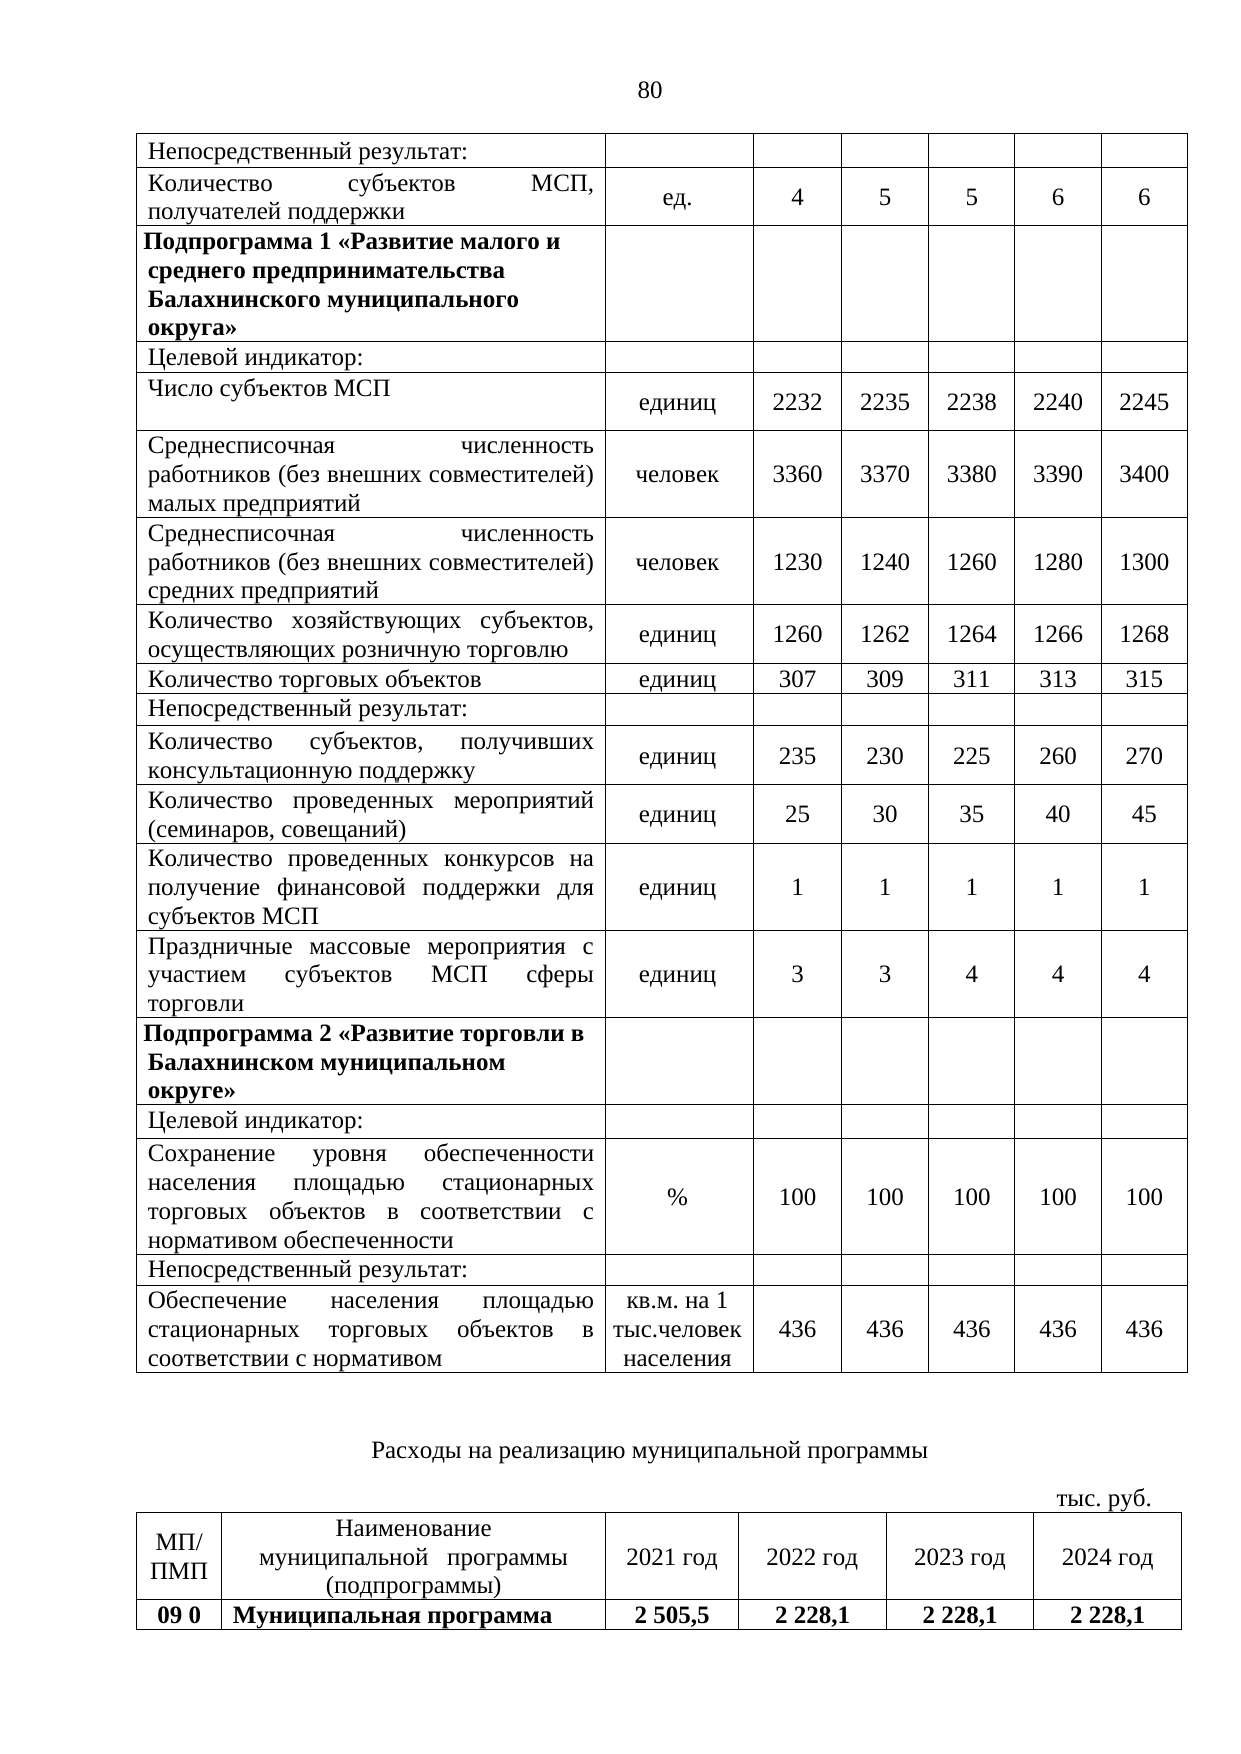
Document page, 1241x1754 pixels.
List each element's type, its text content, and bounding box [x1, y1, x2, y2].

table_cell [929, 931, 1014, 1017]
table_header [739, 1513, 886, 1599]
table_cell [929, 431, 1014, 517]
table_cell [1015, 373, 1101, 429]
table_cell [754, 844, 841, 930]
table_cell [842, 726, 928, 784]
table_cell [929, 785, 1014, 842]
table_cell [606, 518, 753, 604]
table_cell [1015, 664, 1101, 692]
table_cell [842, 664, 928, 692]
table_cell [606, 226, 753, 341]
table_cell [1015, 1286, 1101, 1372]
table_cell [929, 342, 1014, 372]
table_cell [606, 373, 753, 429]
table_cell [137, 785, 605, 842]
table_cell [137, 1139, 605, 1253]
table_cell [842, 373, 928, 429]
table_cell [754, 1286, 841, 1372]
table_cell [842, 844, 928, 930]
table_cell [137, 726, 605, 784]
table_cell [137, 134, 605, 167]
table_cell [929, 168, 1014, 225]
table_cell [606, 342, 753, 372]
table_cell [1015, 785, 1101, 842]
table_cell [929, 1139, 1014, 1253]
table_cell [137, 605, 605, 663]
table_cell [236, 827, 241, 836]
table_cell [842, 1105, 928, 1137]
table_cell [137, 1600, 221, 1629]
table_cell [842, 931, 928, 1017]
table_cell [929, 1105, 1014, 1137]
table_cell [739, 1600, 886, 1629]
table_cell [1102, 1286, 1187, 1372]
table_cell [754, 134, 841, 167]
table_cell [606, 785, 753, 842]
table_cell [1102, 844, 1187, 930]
text Расходы на реализацию муниципальной программы [148, 1435, 1152, 1464]
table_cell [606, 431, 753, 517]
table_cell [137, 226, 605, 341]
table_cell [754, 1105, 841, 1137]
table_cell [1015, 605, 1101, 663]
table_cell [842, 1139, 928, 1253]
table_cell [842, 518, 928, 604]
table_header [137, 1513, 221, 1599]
text тыс. руб. [148, 1483, 1152, 1512]
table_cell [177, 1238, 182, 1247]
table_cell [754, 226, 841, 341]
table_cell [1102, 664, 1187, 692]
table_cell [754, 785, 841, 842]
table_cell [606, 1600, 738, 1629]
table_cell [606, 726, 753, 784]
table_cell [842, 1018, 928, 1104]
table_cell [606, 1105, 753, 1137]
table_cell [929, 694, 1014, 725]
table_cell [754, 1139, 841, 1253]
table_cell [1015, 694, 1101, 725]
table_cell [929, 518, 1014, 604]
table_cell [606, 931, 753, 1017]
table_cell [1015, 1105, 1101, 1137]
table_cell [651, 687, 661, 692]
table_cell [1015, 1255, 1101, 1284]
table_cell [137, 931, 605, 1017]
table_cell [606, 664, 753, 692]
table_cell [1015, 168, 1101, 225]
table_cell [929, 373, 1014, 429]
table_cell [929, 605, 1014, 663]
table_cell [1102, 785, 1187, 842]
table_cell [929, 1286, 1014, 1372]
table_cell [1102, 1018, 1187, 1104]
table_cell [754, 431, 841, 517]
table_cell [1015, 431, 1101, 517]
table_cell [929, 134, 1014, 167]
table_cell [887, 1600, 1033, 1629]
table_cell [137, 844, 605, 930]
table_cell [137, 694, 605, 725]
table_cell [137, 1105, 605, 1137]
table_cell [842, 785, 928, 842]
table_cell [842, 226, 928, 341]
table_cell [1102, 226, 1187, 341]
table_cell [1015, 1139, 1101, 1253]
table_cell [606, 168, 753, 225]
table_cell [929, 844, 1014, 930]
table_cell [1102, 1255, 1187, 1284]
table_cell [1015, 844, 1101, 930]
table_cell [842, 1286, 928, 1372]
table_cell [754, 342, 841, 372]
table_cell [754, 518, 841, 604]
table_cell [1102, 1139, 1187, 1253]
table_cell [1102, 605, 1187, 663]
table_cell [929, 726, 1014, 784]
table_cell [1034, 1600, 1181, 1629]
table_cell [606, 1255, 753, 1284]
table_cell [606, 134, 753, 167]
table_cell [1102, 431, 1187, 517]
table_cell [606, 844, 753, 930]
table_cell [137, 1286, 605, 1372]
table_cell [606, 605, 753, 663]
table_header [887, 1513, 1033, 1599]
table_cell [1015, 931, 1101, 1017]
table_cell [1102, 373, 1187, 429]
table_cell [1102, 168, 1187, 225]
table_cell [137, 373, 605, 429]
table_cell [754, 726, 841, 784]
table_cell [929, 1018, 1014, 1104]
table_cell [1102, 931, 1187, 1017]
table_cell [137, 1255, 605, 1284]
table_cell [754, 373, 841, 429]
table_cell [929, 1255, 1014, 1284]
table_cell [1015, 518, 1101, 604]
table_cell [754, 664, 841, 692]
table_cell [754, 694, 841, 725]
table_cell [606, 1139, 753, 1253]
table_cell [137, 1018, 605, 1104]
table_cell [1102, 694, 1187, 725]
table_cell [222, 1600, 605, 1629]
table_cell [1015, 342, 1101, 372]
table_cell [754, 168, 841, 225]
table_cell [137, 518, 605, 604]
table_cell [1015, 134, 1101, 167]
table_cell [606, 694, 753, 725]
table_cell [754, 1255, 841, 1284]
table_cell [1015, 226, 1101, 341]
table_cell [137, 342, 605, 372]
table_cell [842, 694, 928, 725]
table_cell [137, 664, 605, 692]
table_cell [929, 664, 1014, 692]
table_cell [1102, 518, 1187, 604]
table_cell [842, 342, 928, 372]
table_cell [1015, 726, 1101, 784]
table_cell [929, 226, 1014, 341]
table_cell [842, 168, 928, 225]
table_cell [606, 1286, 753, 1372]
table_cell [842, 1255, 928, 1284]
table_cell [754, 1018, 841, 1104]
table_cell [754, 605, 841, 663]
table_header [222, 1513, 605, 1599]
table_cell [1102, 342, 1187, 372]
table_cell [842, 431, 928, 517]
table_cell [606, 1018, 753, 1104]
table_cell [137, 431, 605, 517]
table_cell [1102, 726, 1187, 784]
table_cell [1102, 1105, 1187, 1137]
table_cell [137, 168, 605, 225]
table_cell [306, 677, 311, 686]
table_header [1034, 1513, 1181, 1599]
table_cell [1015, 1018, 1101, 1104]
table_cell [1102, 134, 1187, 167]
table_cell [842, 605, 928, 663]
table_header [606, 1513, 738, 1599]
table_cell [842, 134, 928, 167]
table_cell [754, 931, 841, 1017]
